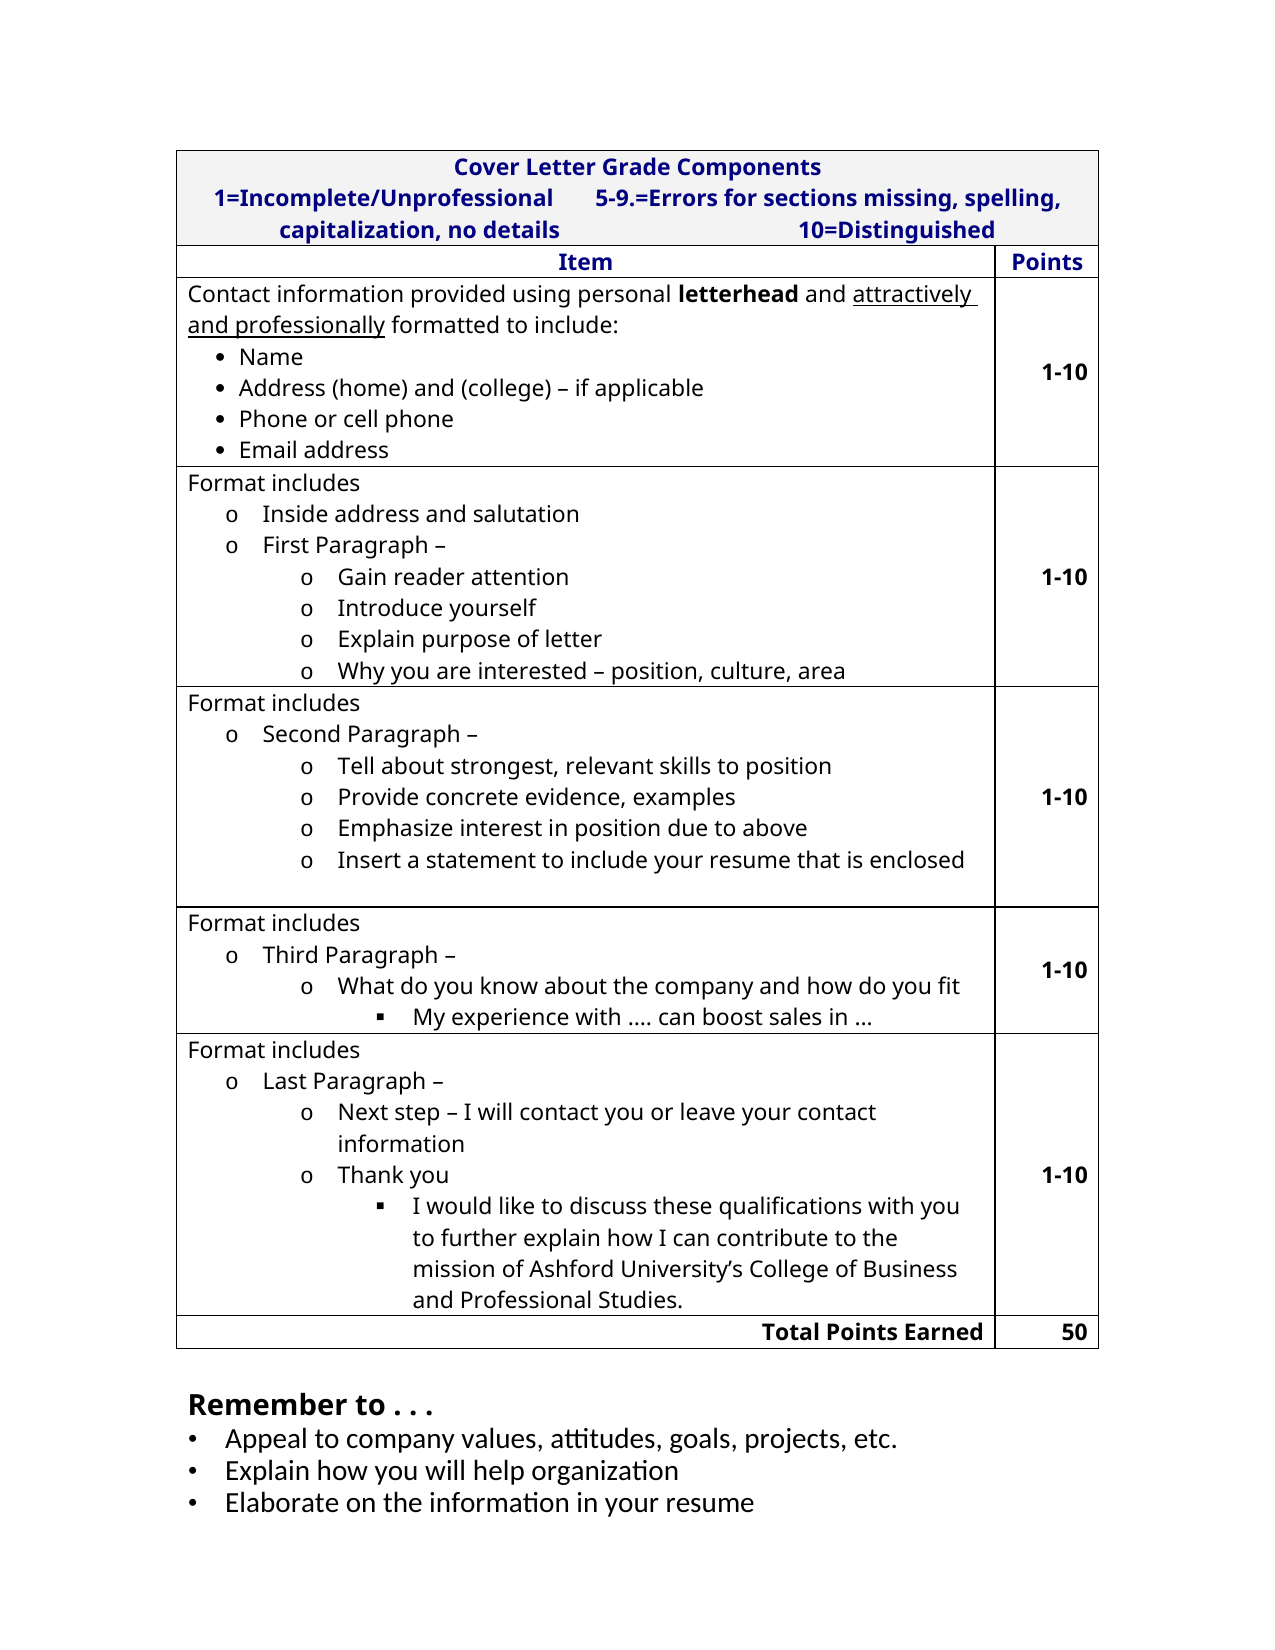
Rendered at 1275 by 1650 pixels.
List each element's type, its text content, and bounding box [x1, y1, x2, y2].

table_cell Format includes Last Paragraph – Next step – I will contact you or leave your contact information Thank you I would like to discuss these qualifications with you to further explain how I can contribute to the mission of Ashford University’s College of Business and Professional Studies. [177, 1034, 994, 1315]
table_cell 1-10 [996, 278, 1098, 466]
table_cell Item [177, 246, 994, 277]
table_cell 1-10 [996, 467, 1098, 686]
table_cell 50 [996, 1316, 1098, 1347]
table_cell 1-10 [996, 687, 1098, 906]
list Explain how you will help organization [187, 1454, 1125, 1486]
table_cell Points [996, 246, 1098, 277]
list Appeal to company values, attitudes, goals, projects, etc. [187, 1422, 1125, 1454]
table_cell Contact information provided using personal letterhead and attractively and professionally formatted to include: Name Address (home) and (college) – if applicable Phone or cell phone Email address [177, 278, 994, 466]
table_header Cover Letter Grade Components 1=Incomplete/Unprofessional 5-9.=Errors for sections missing, spelling, capitalization, no details 10=Distinguished [177, 151, 1098, 245]
table_cell Format includes Second Paragraph – Tell about strongest, relevant skills to position Provide concrete evidence, examples Emphasize interest in position due to above Insert a statement to include your resume that is enclosed [177, 687, 994, 906]
list Elaborate on the information in your resume [187, 1486, 1125, 1518]
table_cell Total Points Earned [177, 1316, 994, 1347]
table_cell Format includes Third Paragraph – What do you know about the company and how do you fit My experience with …. can boost sales in … [177, 908, 994, 1033]
table_cell 1-10 [996, 1034, 1098, 1315]
list Remember to . . . [187, 1387, 1125, 1422]
table_cell 1-10 [996, 908, 1098, 1033]
table_cell Format includes Inside address and salutation First Paragraph – Gain reader attention Introduce yourself Explain purpose of letter Why you are interested – position, culture, area [177, 467, 994, 686]
